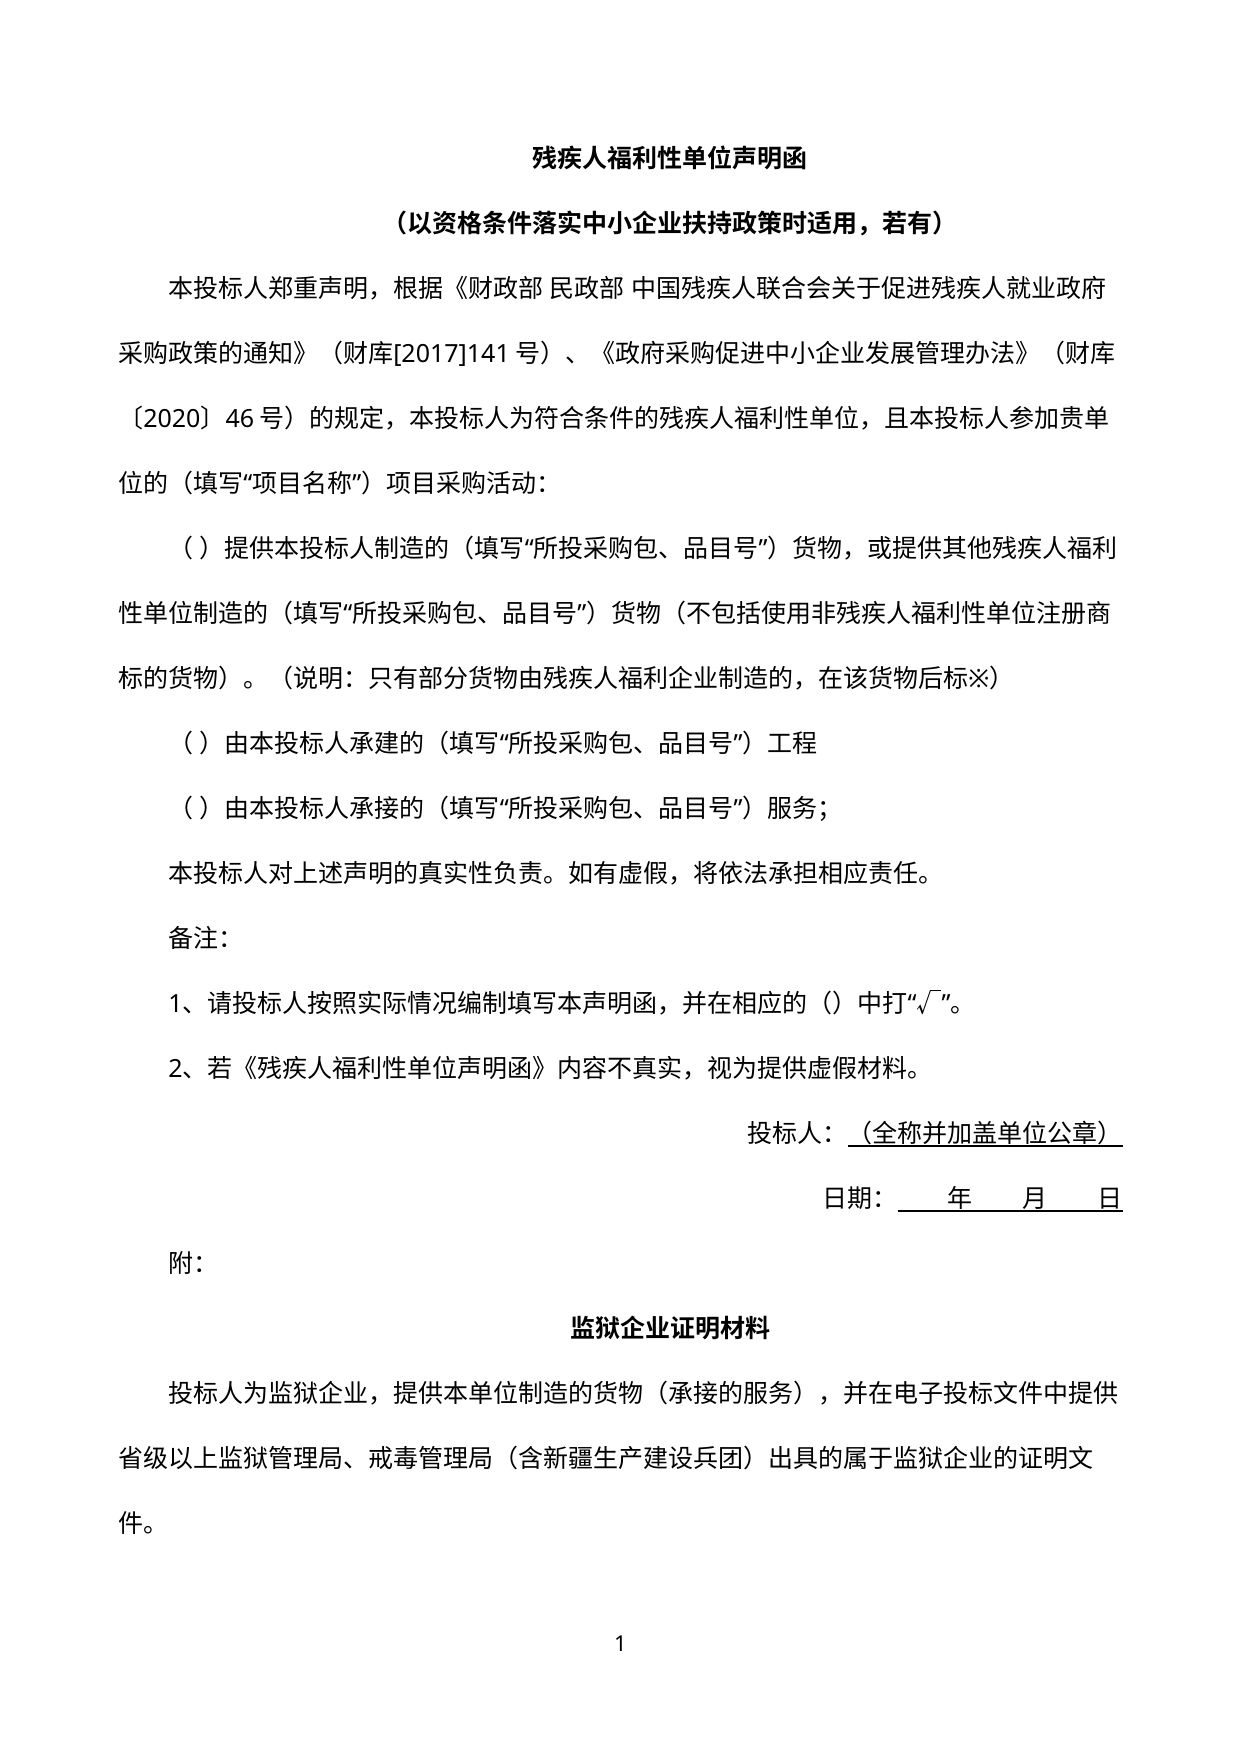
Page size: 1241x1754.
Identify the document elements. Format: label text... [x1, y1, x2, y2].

text 备注： [118, 905, 1122, 970]
text 日期： 年 月 日 [118, 1165, 1122, 1230]
text 本投标人对上述声明的真实性负责。如有虚假，将依法承担相应责任。 [118, 840, 1122, 905]
text 投标人为监狱企业，提供本单位制造的货物（承接的服务），并在电子投标文件中提供省级以上监狱管理局、戒毒管理局（含新疆生产建设兵团）出具的属于监狱企业的证明文件。 [118, 1360, 1122, 1555]
text 2、若《残疾人福利性单位声明函》内容不真实，视为提供虚假材料。 [118, 1035, 1122, 1100]
text （ ）由本投标人承建的（填写“所投采购包、品目号”）工程 [118, 710, 1122, 775]
text （ ）由本投标人承接的（填写“所投采购包、品目号”）服务； [118, 775, 1122, 840]
text 残疾人福利性单位声明函 [118, 125, 1122, 190]
text 本投标人郑重声明，根据《财政部 民政部 中国残疾人联合会关于促进残疾人就业政府采购政策的通知》（财库[2017]141号）、《政府采购促进中小企业发展管理办法》（财库〔2020〕46号）的规定，本投标人为符合条件的残疾人福利性单位，且本投标人参加贵单位的（填写“项目名称”）项目采购活动： [118, 255, 1122, 515]
text 1、请投标人按照实际情况编制填写本声明函，并在相应的（）中打“√”。 [118, 970, 1122, 1035]
text 附： [118, 1230, 1122, 1295]
text （以资格条件落实中小企业扶持政策时适用，若有） [118, 190, 1122, 255]
text （ ）提供本投标人制造的（填写“所投采购包、品目号”）货物，或提供其他残疾人福利性单位制造的（填写“所投采购包、品目号”）货物（不包括使用非残疾人福利性单位注册商标的货物）。（说明：只有部分货物由残疾人福利企业制造的，在该货物后标※） [118, 515, 1122, 710]
text 投标人：（全称并加盖单位公章） [118, 1100, 1122, 1165]
text 监狱企业证明材料 [118, 1295, 1122, 1360]
